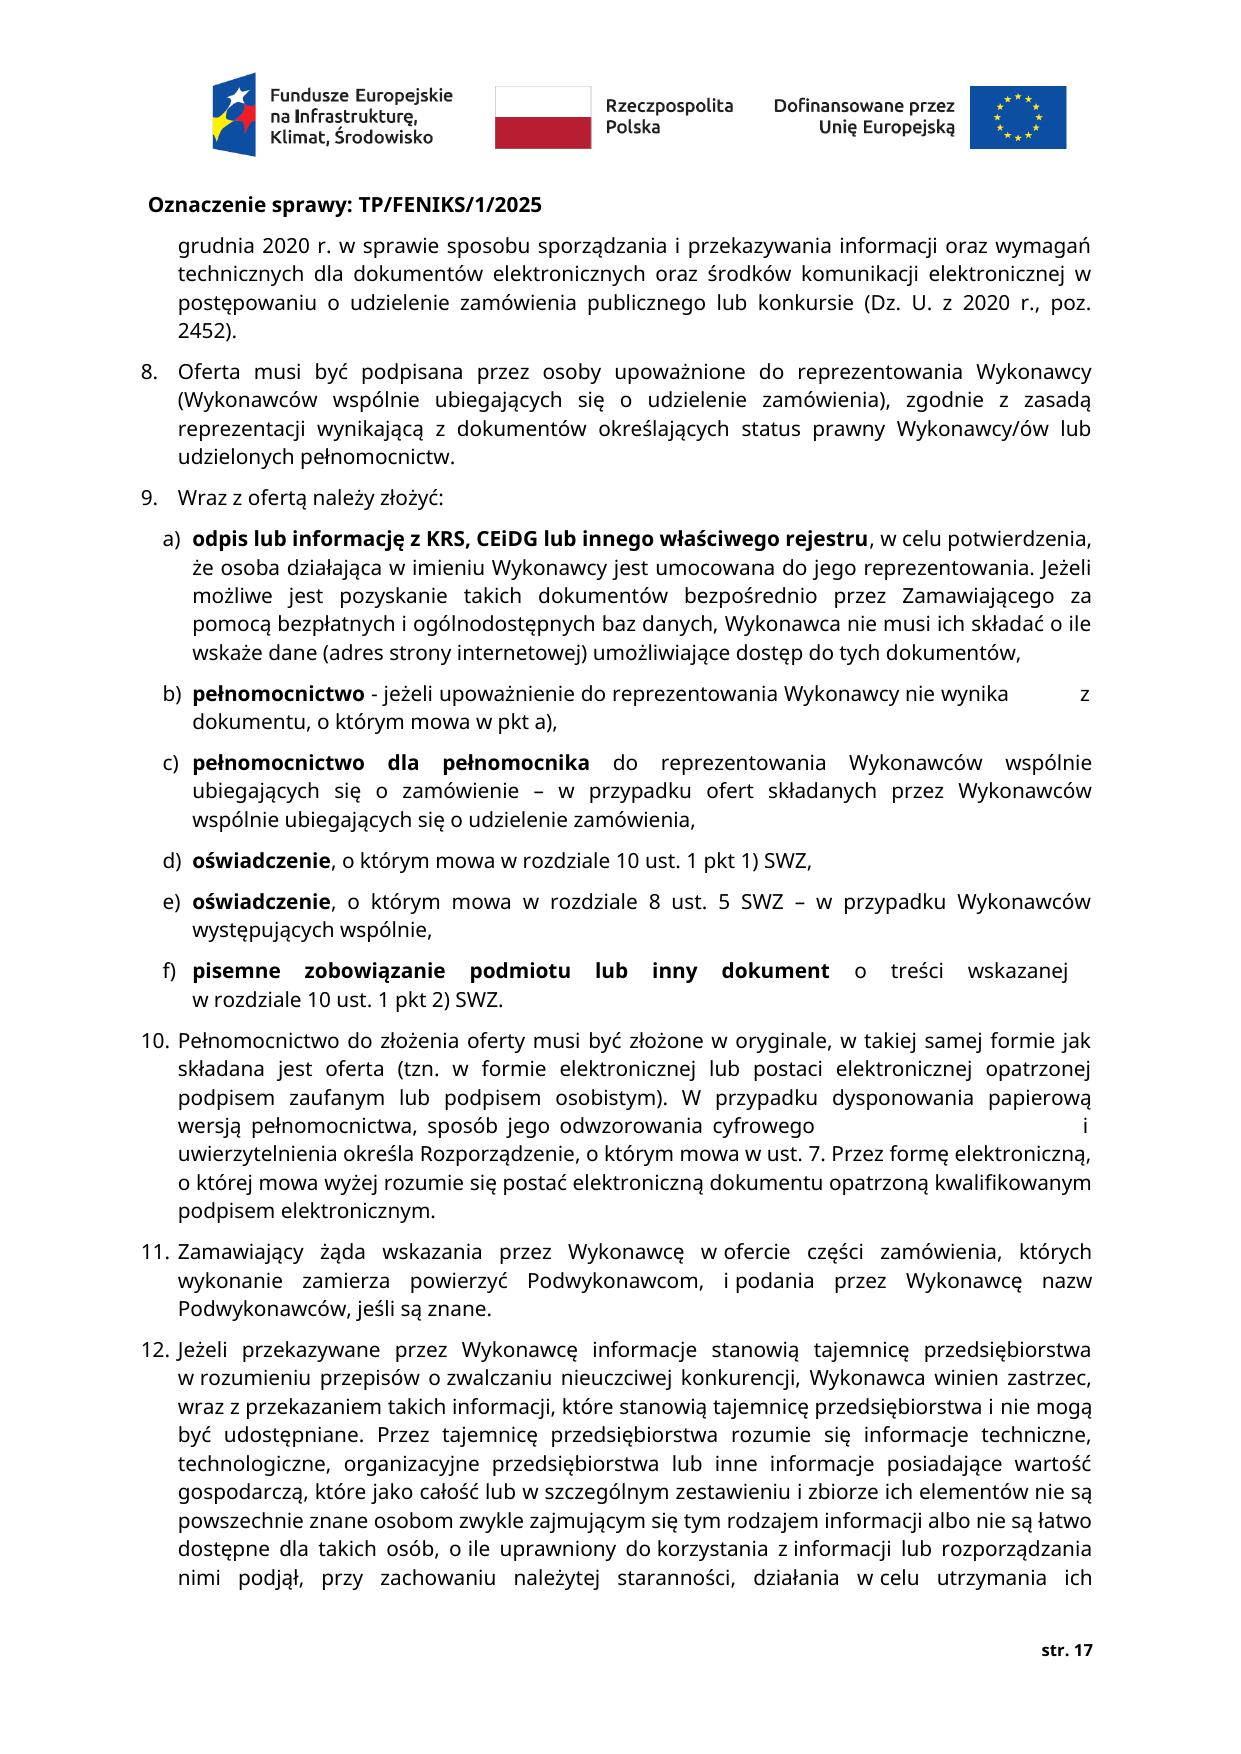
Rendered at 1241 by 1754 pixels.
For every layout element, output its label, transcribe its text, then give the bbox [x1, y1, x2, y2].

list pełnomocnictwo - jeżeli upoważnienie do reprezentowania Wykonawcy nie wynika z dokumentu, o którym mowa w pkt a), [162, 679, 1093, 736]
list Zamawiający żąda wskazania przez Wykonawcę w ofercie części zamówienia, których wykonanie zamierza powierzyć Podwykonawcom, i podania przez Wykonawcę nazw Podwykonawców, jeśli są znane. [141, 1237, 1093, 1323]
picture [147, 55, 1093, 178]
list odpis lub informację z KRS, CEiDG lub innego właściwego rejestru, w celu potwierdzenia, że osoba działająca w imieniu Wykonawcy jest umocowana do jego reprezentowania. Jeżeli możliwe jest pozyskanie takich dokumentów bezpośrednio przez Zamawiającego za pomocą bezpłatnych i ogólnodostępnych baz danych, Wykonawca nie musi ich składać o ile wskaże dane (adres strony internetowej) umożliwiające dostęp do tych dokumentów, [162, 524, 1093, 666]
list Oferta musi być podpisana przez osoby upoważnione do reprezentowania Wykonawcy (Wykonawców wspólnie ubiegających się o udzielenie zamówienia), zgodnie z zasadą reprezentacji wynikającą z dokumentów określających status prawny Wykonawcy/ów lub udzielonych pełnomocnictw. [141, 357, 1093, 471]
list oświadczenie, o którym mowa w rozdziale 10 ust. 1 pkt 1) SWZ, [162, 846, 1093, 874]
list pisemne zobowiązanie podmiotu lub inny dokument o treści wskazanej w rozdziale 10 ust. 1 pkt 2) SWZ. [162, 956, 1093, 1013]
list oświadczenie, o którym mowa w rozdziale 8 ust. 5 SWZ – w przypadku Wykonawców występujących wspólnie, [162, 887, 1093, 944]
list pełnomocnictwo dla pełnomocnika do reprezentowania Wykonawców wspólnie ubiegających się o zamówienie – w przypadku ofert składanych przez Wykonawców wspólnie ubiegających się o udzielenie zamówienia, [162, 748, 1093, 833]
list Pełnomocnictwo do złożenia oferty musi być złożone w oryginale, w takiej samej formie jak składana jest oferta (tzn. w formie elektronicznej lub postaci elektronicznej opatrzonej podpisem zaufanym lub podpisem osobistym). W przypadku dysponowania papierową wersją pełnomocnictwa, sposób jego odwzorowania cyfrowego i uwierzytelnienia określa Rozporządzenie, o którym mowa w ust. 7. Przez formę elektroniczną, o której mowa wyżej rozumie się postać elektroniczną dokumentu opatrzoną kwalifikowanym podpisem elektronicznym. [141, 1026, 1093, 1225]
list Wraz z ofertą należy złożyć: [141, 483, 1093, 512]
